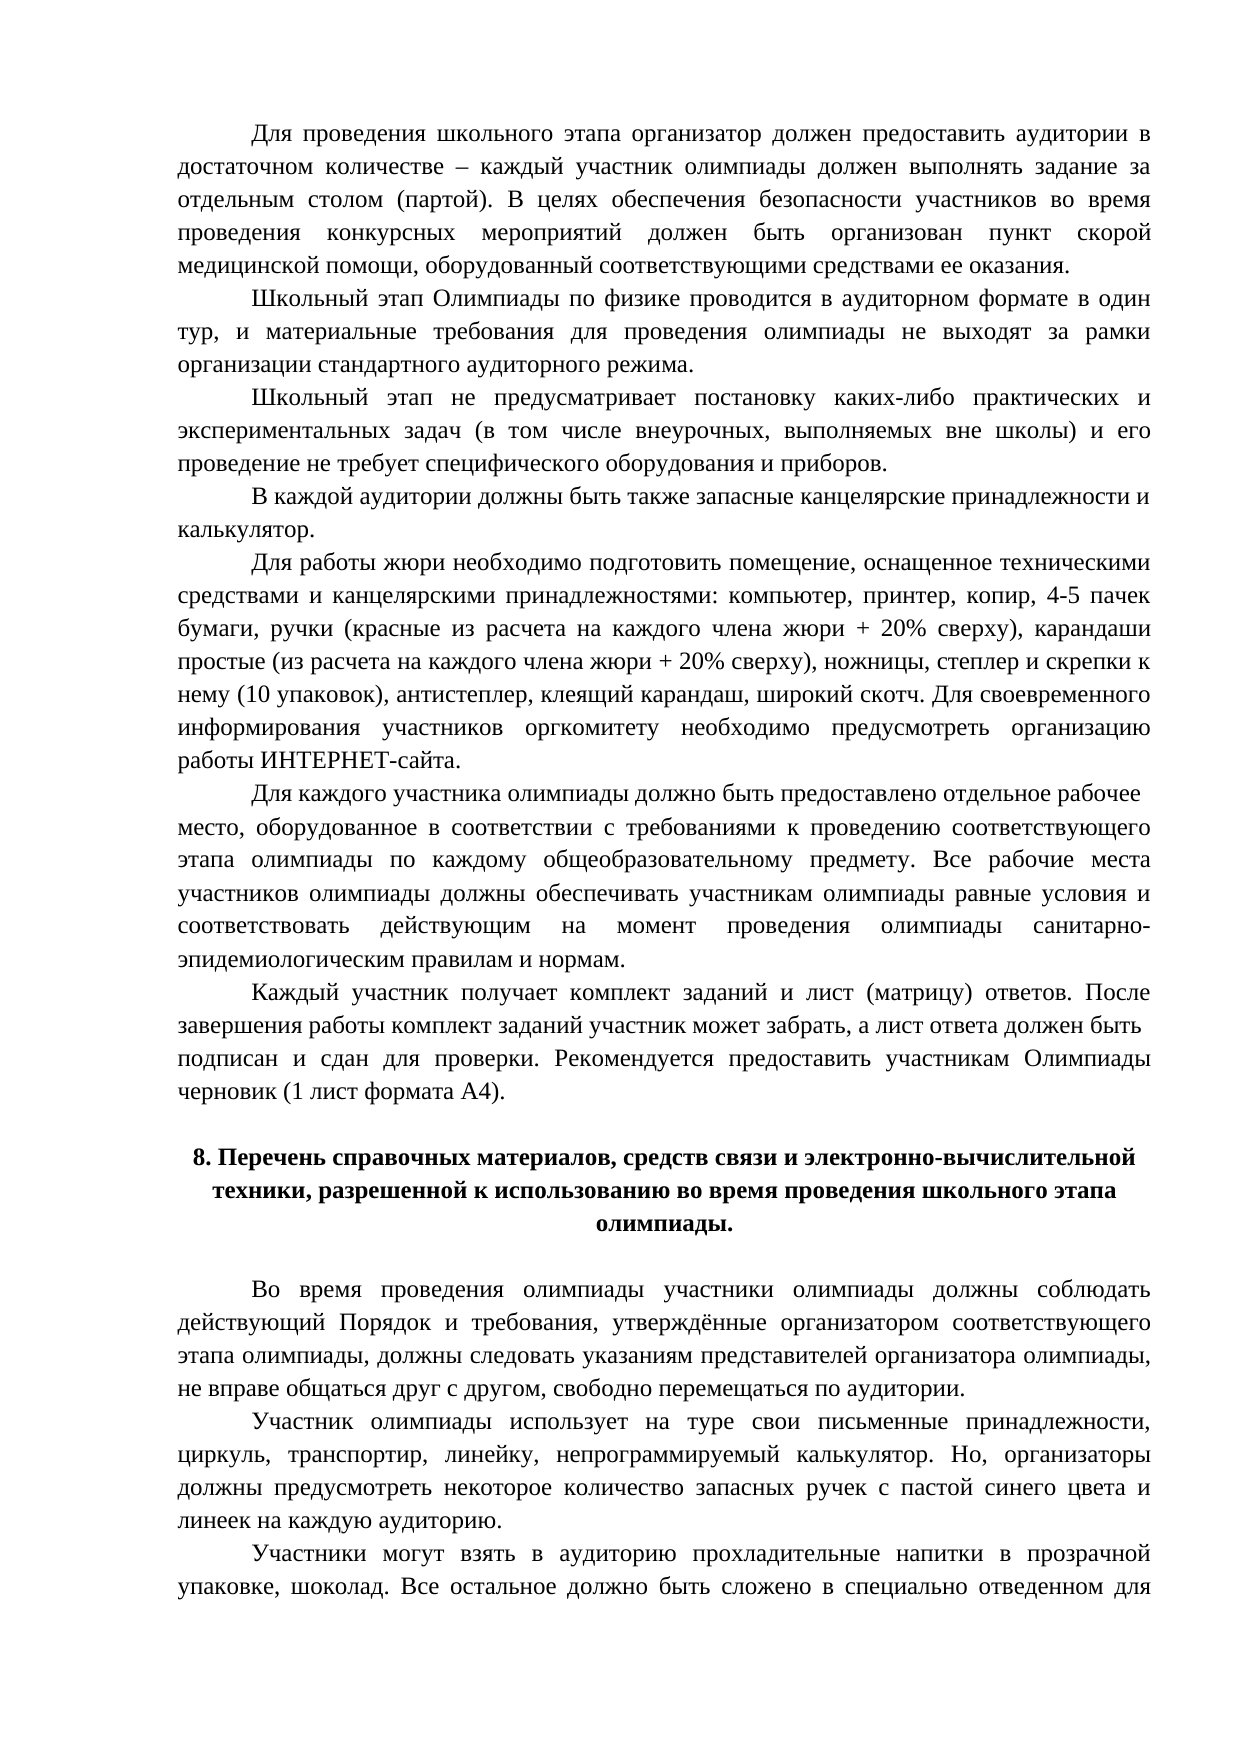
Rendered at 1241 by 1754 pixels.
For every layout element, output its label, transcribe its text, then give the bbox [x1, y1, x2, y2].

text Каждый участник получает комплект заданий и лист (матрицу) ответов. После завершения работы комплект заданий участник может забрать, а лист ответа должен быть [177, 977, 1152, 1038]
text Участник олимпиады использует на туре свои письменные принадлежности, циркуль, транспортир, линейку, непрограммируемый калькулятор. Но, организаторы должны предусмотреть некоторое количество запасных ручек с пастой синего цвета и линеек на каждую аудиторию. [177, 1406, 1152, 1534]
text Во время проведения олимпиады участники олимпиады должны соблюдать действующий Порядок и требования, утверждённые организатором соответствующего этапа олимпиады, должны следовать указаниям представителей организатора олимпиады, не вправе общаться друг с другом, свободно перемещаться по аудитории. [177, 1274, 1152, 1402]
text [177, 1538, 1152, 1600]
text Для каждого участника олимпиады должно быть предоставлено отдельное рабочее [177, 778, 1152, 807]
text калькулятор. [177, 514, 1152, 543]
text Школьный этап Олимпиады по физике проводится в аудиторном формате в один тур, и материальные требования для проведения олимпиады не выходят за рамки организации стандартного аудиторного режима. [177, 283, 1152, 378]
text Для проведения школьного этапа организатор должен предоставить аудитории в достаточном количестве – каждый участник олимпиады должен выполнять задание за отдельным столом (партой). В целях обеспечения безопасности участников во время проведения конкурсных мероприятий должен быть организован пункт скорой медицинской помощи, оборудованный соответствующими средствами ее оказания. [177, 118, 1152, 279]
text В каждой аудитории должны быть также запасные канцелярские принадлежности и [177, 481, 1152, 510]
text подписан и сдан для проверки. Рекомендуется предоставить участникам Олимпиады черновик (1 лист формата А4). [177, 1043, 1152, 1104]
text 8. Перечень справочных материалов, средств связи и электронно-вычислительной техники, разрешенной к использованию во время проведения школьного этапа олимпиады. [177, 1142, 1152, 1237]
text место, оборудованное в соответствии с требованиями к проведению соответствующего этапа олимпиады по каждому общеобразовательному предмету. Все рабочие места участников олимпиады должны обеспечивать участникам олимпиады равные условия и соответствовать действующим на момент проведения олимпиады санитарно-эпидемиологическим правилам и нормам. [177, 812, 1152, 972]
text Для работы жюри необходимо подготовить помещение, оснащенное техническими средствами и канцелярскими принадлежностями: компьютер, принтер, копир, 4-5 пачек бумаги, ручки (красные из расчета на каждого члена жюри + 20% сверху), карандаши простые (из расчета на каждого члена жюри + 20% сверху), ножницы, степлер и скрепки к нему (10 упаковок), антистеплер, клеящий карандаш, широкий скотч. Для своевременного информирования участников оргкомитету необходимо предусмотреть организацию работы ИНТЕРНЕТ-сайта. [177, 547, 1152, 774]
text Школьный этап не предусматривает постановку каких-либо практических и экспериментальных задач (в том числе внеурочных, выполняемых вне школы) и его проведение не требует специфического оборудования и приборов. [177, 382, 1152, 477]
